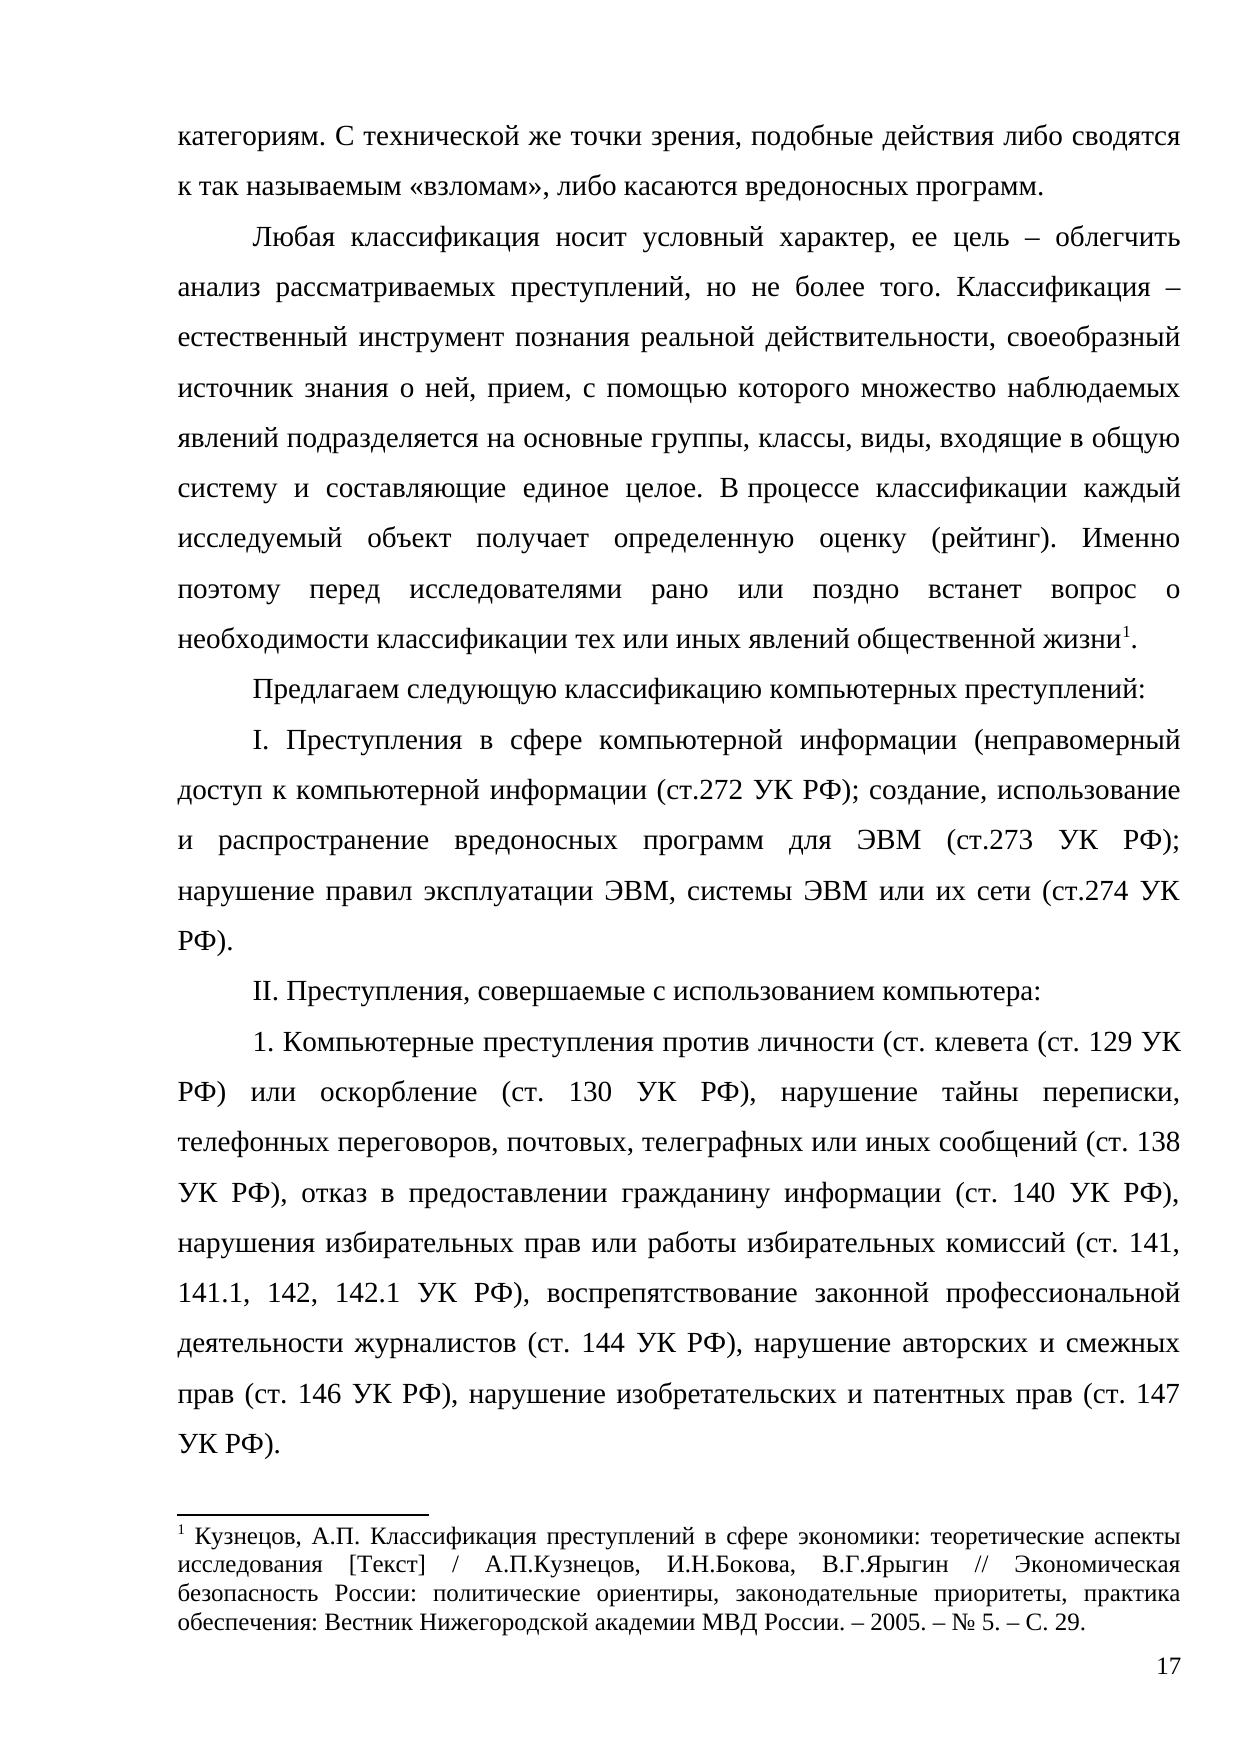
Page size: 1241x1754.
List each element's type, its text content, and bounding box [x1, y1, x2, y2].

text Преступления в сфере компьютерной информации (неправомерный доступ к компьютерной информации (ст.272 УК РФ); создание, использование и распространение вредоносных программ для ЭВМ (ст.273 УК РФ); нарушение правил эксплуатации ЭВМ, системы ЭВМ или их сети (ст.274 УК РФ). [177, 722, 1181, 957]
text II. Преступления, совершаемые с использованием компьютера: [177, 973, 1181, 1007]
text Предлагаем следующую классификацию компьютерных преступлений: [177, 672, 1181, 705]
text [177, 118, 1181, 202]
text Любая классификация носит условный характер, ее цель – облегчить анализ рассматриваемых преступлений, но не более того. Классификация – естественный инструмент познания реальной действительности, своеобразный источник знания о ней, прием, с помощью которого множество наблюдаемых явлений подразделяется на основные группы, классы, виды, входящие в общую систему и составляющие единое целое. В процессе классификации каждый исследуемый объект получает определенную оценку (рейтинг). Именно поэтому перед исследователями рано или поздно встанет вопрос о необходимости классификации тех или иных явлений общественной жизни. [177, 219, 1181, 655]
text 1. Компьютерные преступления против личности (ст. клевета (ст. 129 УК РФ) или оскорбление (ст. 130 УК РФ), нарушение тайны переписки, телефонных переговоров, почтовых, телеграфных или иных сообщений (ст. 138 УК РФ), отказ в предоставлении гражданину информации (ст. 140 УК РФ), нарушения избирательных прав или работы избирательных комиссий (ст. 141, 141.1, 142, 142.1 УК РФ), воспрепятствование законной профессиональной деятельности журналистов (ст. 144 УК РФ), нарушение авторских и смежных прав (ст. 146 УК РФ), нарушение изобретательских и патентных прав (ст. 147 УК РФ). [177, 1024, 1181, 1460]
